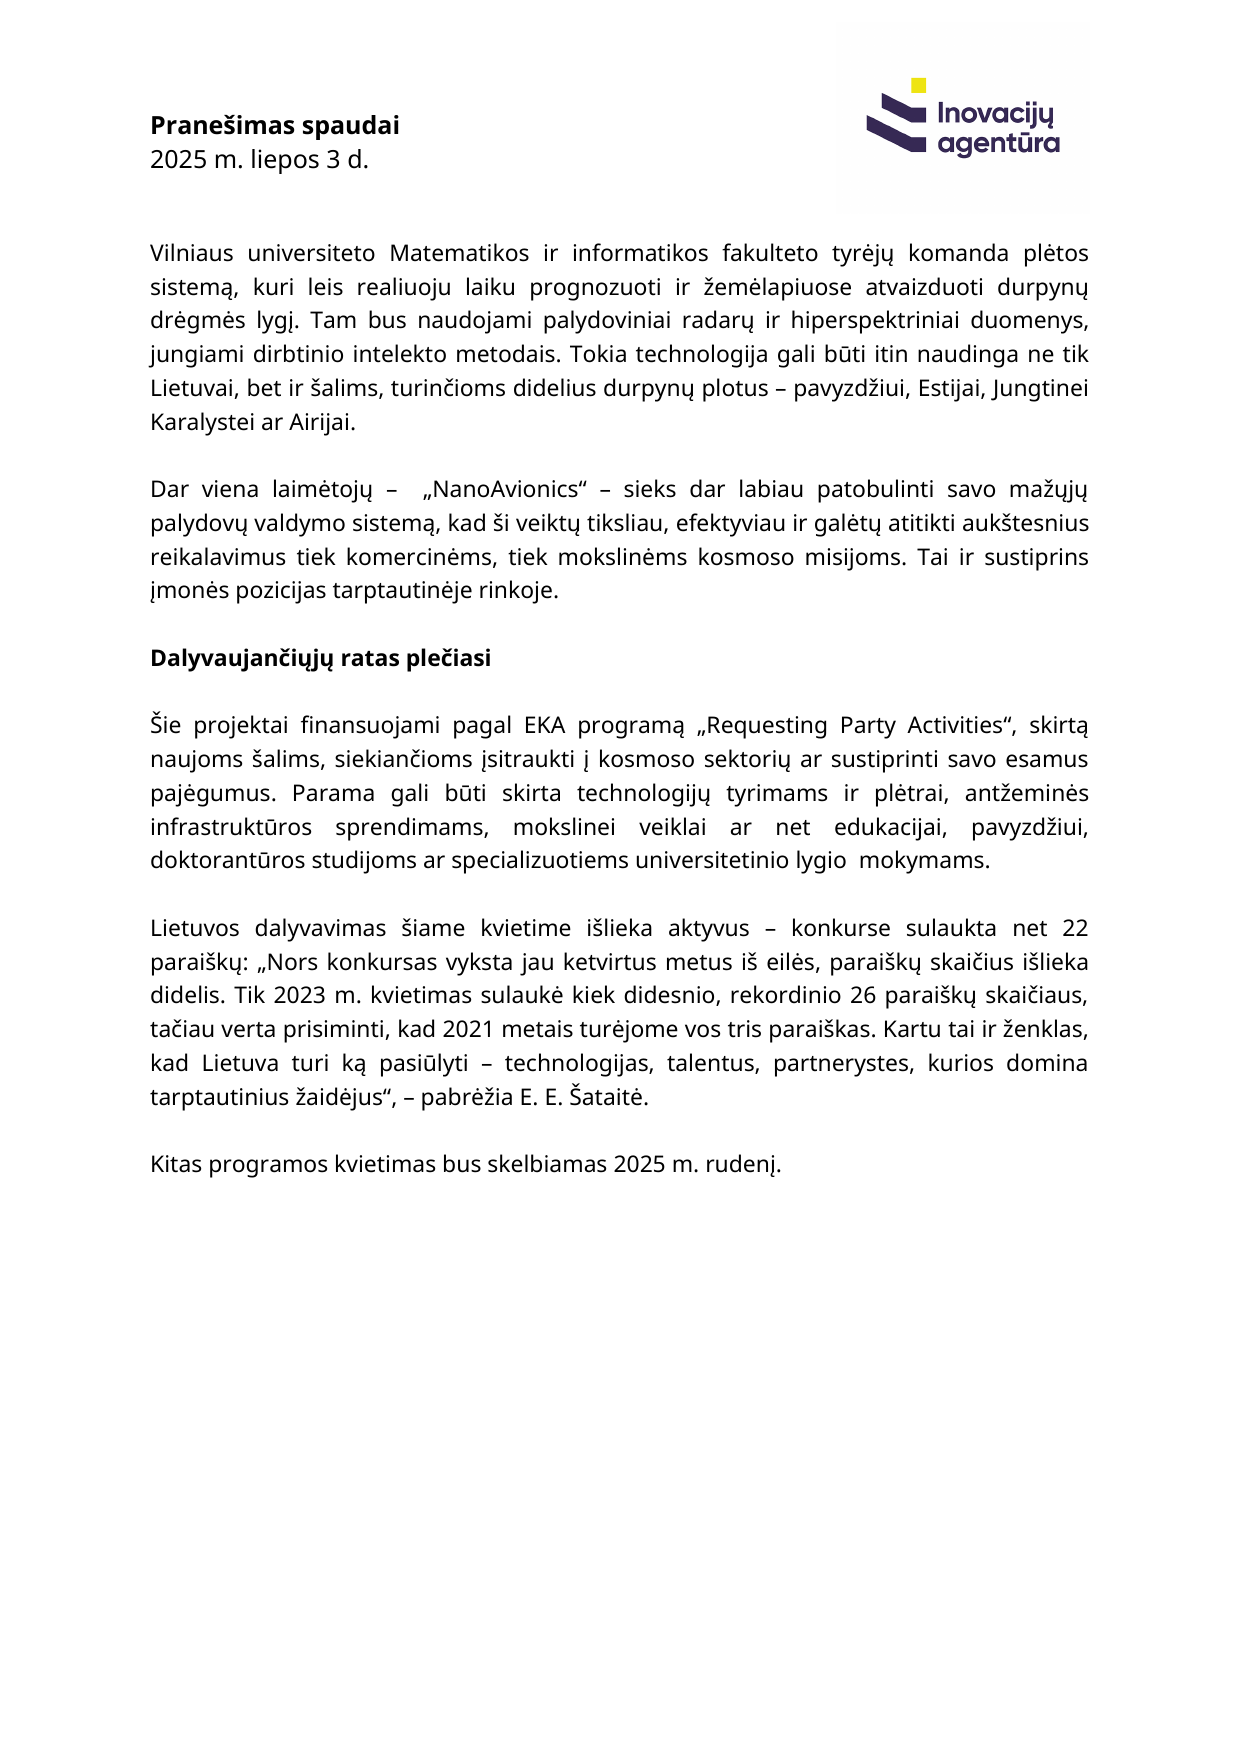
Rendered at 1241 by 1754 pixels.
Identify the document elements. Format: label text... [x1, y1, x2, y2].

text Kitas programos kvietimas bus skelbiamas 2025 m. rudenį. [150, 1148, 1090, 1179]
text Lietuvos dalyvavimas šiame kvietime išlieka aktyvus – konkurse sulaukta net 22 paraiškų: „Nors konkursas vyksta jau ketvirtus metus iš eilės, paraiškų skaičius išlieka didelis. Tik 2023 m. kvietimas sulaukė kiek didesnio, rekordinio 26 paraiškų skaičiaus, tačiau verta prisiminti, kad 2021 metais turėjome vos tris paraiškas. Kartu tai ir ženklas, kad Lietuva turi ką pasiūlyti – technologijas, talentus, partnerystes, kurios domina tarptautinius žaidėjus“, – pabrėžia E. E. Šataitė. [150, 912, 1090, 1112]
text Dalyvaujančiųjų ratas plečiasi [150, 642, 1090, 673]
text Dar viena laimėtojų – „NanoAvionics“ – sieks dar labiau patobulinti savo mažųjų palydovų valdymo sistemą, kad ši veiktų tiksliau, efektyviau ir galėtų atitikti aukštesnius reikalavimus tiek komercinėms, tiek mokslinėms kosmoso misijoms. Tai ir sustiprins įmonės pozicijas tarptautinėje rinkoje. [150, 473, 1090, 606]
picture [835, 22, 1091, 214]
text Šie projektai finansuojami pagal EKA programą „Requesting Party Activities“, skirtą naujoms šalims, siekiančioms įsitraukti į kosmoso sektorių ar sustiprinti savo esamus pajėgumus. Parama gali būti skirta technologijų tyrimams ir plėtrai, antžeminės infrastruktūros sprendimams, mokslinei veiklai ar net edukacijai, pavyzdžiui, doktorantūros studijoms ar specializuotiems universitetinio lygio mokymams. [150, 709, 1090, 876]
text Vilniaus universiteto Matematikos ir informatikos fakulteto tyrėjų komanda plėtos sistemą, kuri leis realiuoju laiku prognozuoti ir žemėlapiuose atvaizduoti durpynų drėgmės lygį. Tam bus naudojami palydoviniai radarų ir hiperspektriniai duomenys, jungiami dirbtinio intelekto metodais. Tokia technologija gali būti itin naudinga ne tik Lietuvai, bet ir šalims, turinčioms didelius durpynų plotus – pavyzdžiui, Estijai, Jungtinei Karalystei ar Airijai. [150, 237, 1090, 437]
